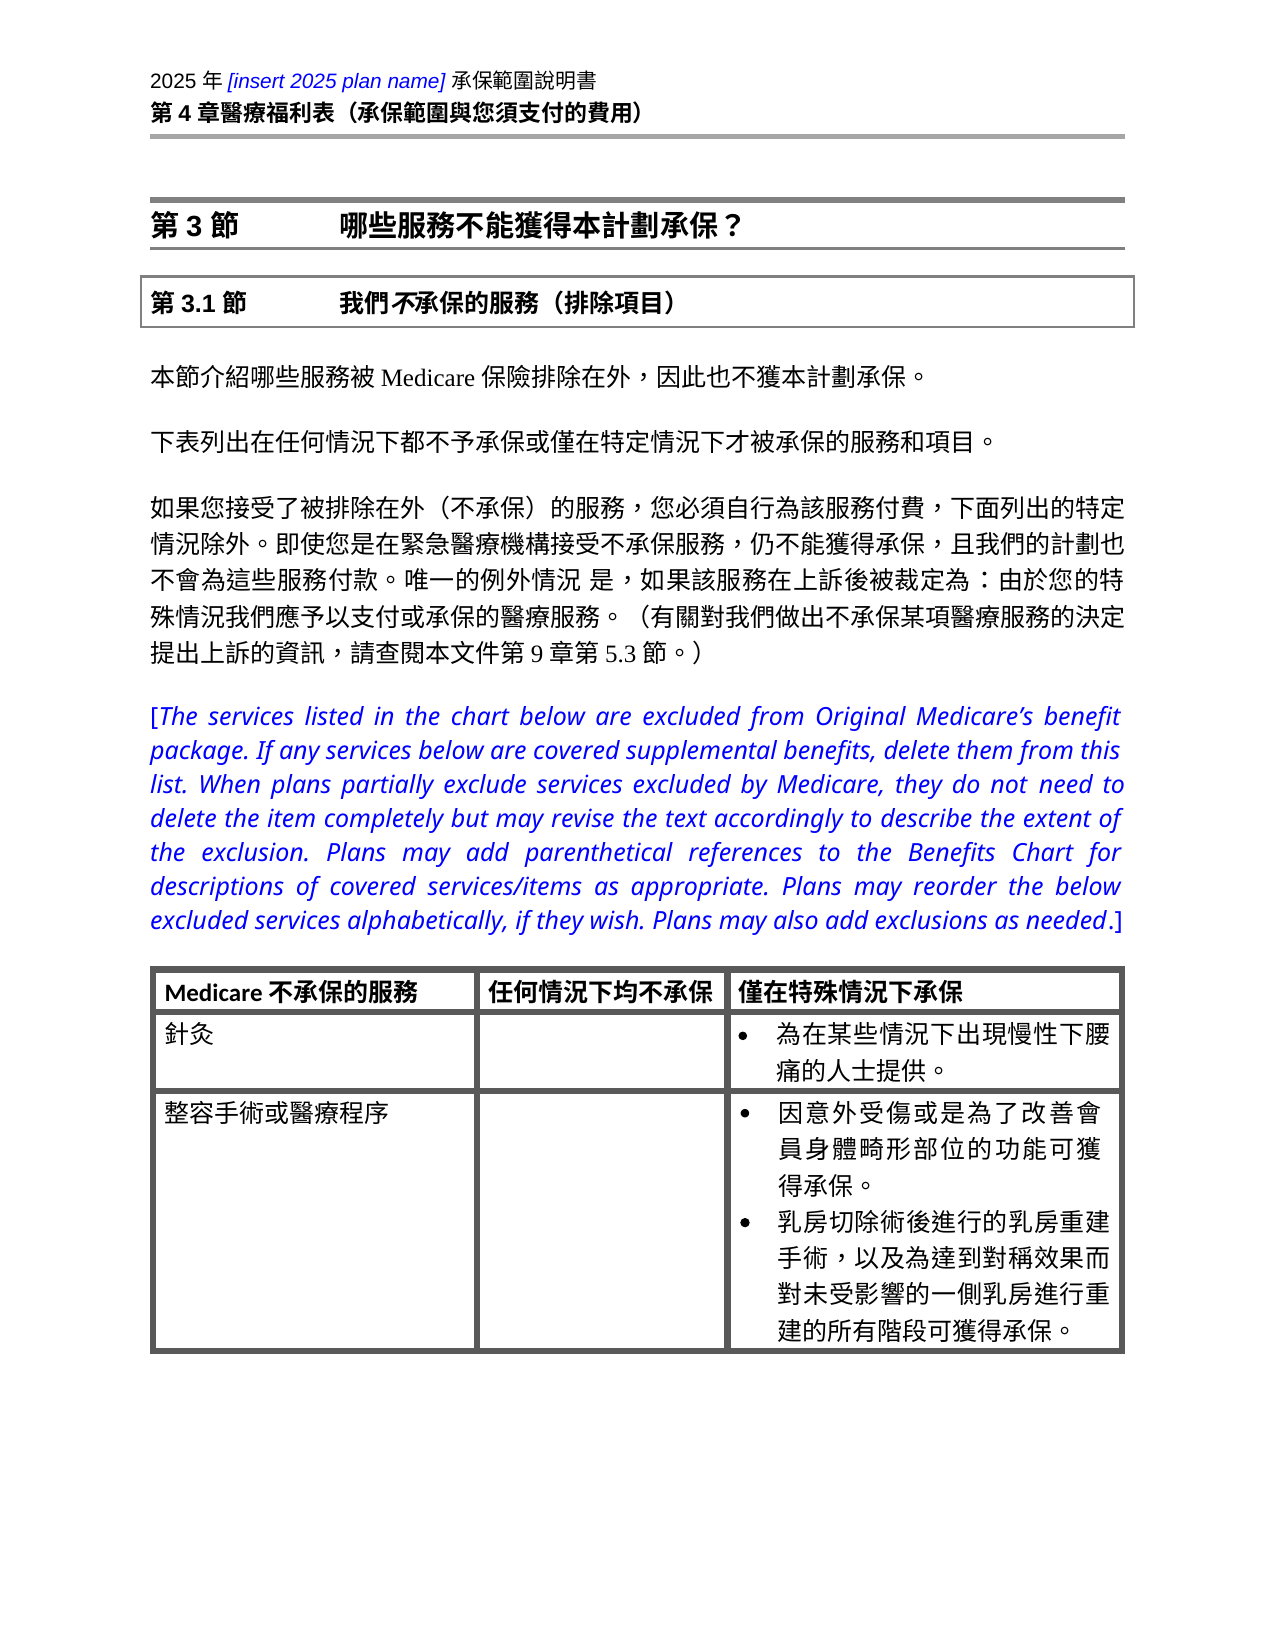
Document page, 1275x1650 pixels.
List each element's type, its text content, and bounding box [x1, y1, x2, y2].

table_cell 為在某些情況下出現慢性下腰痛的人士提供。 [731, 1015, 1119, 1087]
table_cell [480, 1015, 724, 1087]
table_header Medicare 不承保的服務 [156, 973, 474, 1009]
text 如果您接受了被排除在外（不承保）的服務，您必須自行為該服務付費，下面列出的特定情況除外。即使您是在緊急醫療機構接受不承保服務，仍不能獲得承保，且我們的計劃也不會為這些服務付款。唯一的例外情況 是，如果該服務在上訴後被裁定為：由於您的特殊情況我們應予以支付或承保的醫療服務。（有關對我們做出不承保某項醫療服務的決定提出上訴的資訊，請查閱本文件第 9 章第 5.3 節。） [150, 488, 1125, 669]
text 本節介紹哪些服務被 Medicare 保險排除在外，因此也不獲本計劃承保。 [150, 357, 1125, 394]
table_cell 因意外受傷或是為了改善會員身體畸形部位的功能可獲得承保。 乳房切除術後進行的乳房重建手術，以及為達到對稱效果而對未受影響的一側乳房進行重建的所有階段可獲得承保。 [731, 1094, 1119, 1347]
table_header 僅在特殊情況下承保 [731, 973, 1119, 1009]
text [The services listed in the chart below are excluded from Original Medicare’s benefit package. If any services below are covered supplemental benefits, delete them from this list. When plans partially exclude services excluded by Medicare, they do not need to delete the item completely but may revise the text accordingly to describe the extent of the exclusion. Plans may add parenthetical references to the Benefits Chart for descriptions of covered services/items as appropriate. Plans may reorder the below excluded services alphabetically, if they wish. Plans may also add exclusions as needed.] [150, 699, 1125, 937]
table_header 任何情況下均不承保 [480, 973, 724, 1009]
subtitle 第 3.1 節 我們不承保的服務（排除項目） [142, 278, 1133, 326]
table_cell [480, 1094, 724, 1347]
table_cell 針灸 [156, 1015, 474, 1087]
text 下表列出在任何情況下都不予承保或僅在特定情況下才被承保的服務和項目。 [150, 423, 1125, 459]
table_cell 整容手術或醫療程序 [156, 1094, 474, 1347]
subtitle 第 3 節 哪些服務不能獲得本計劃承保？ [150, 203, 1125, 247]
